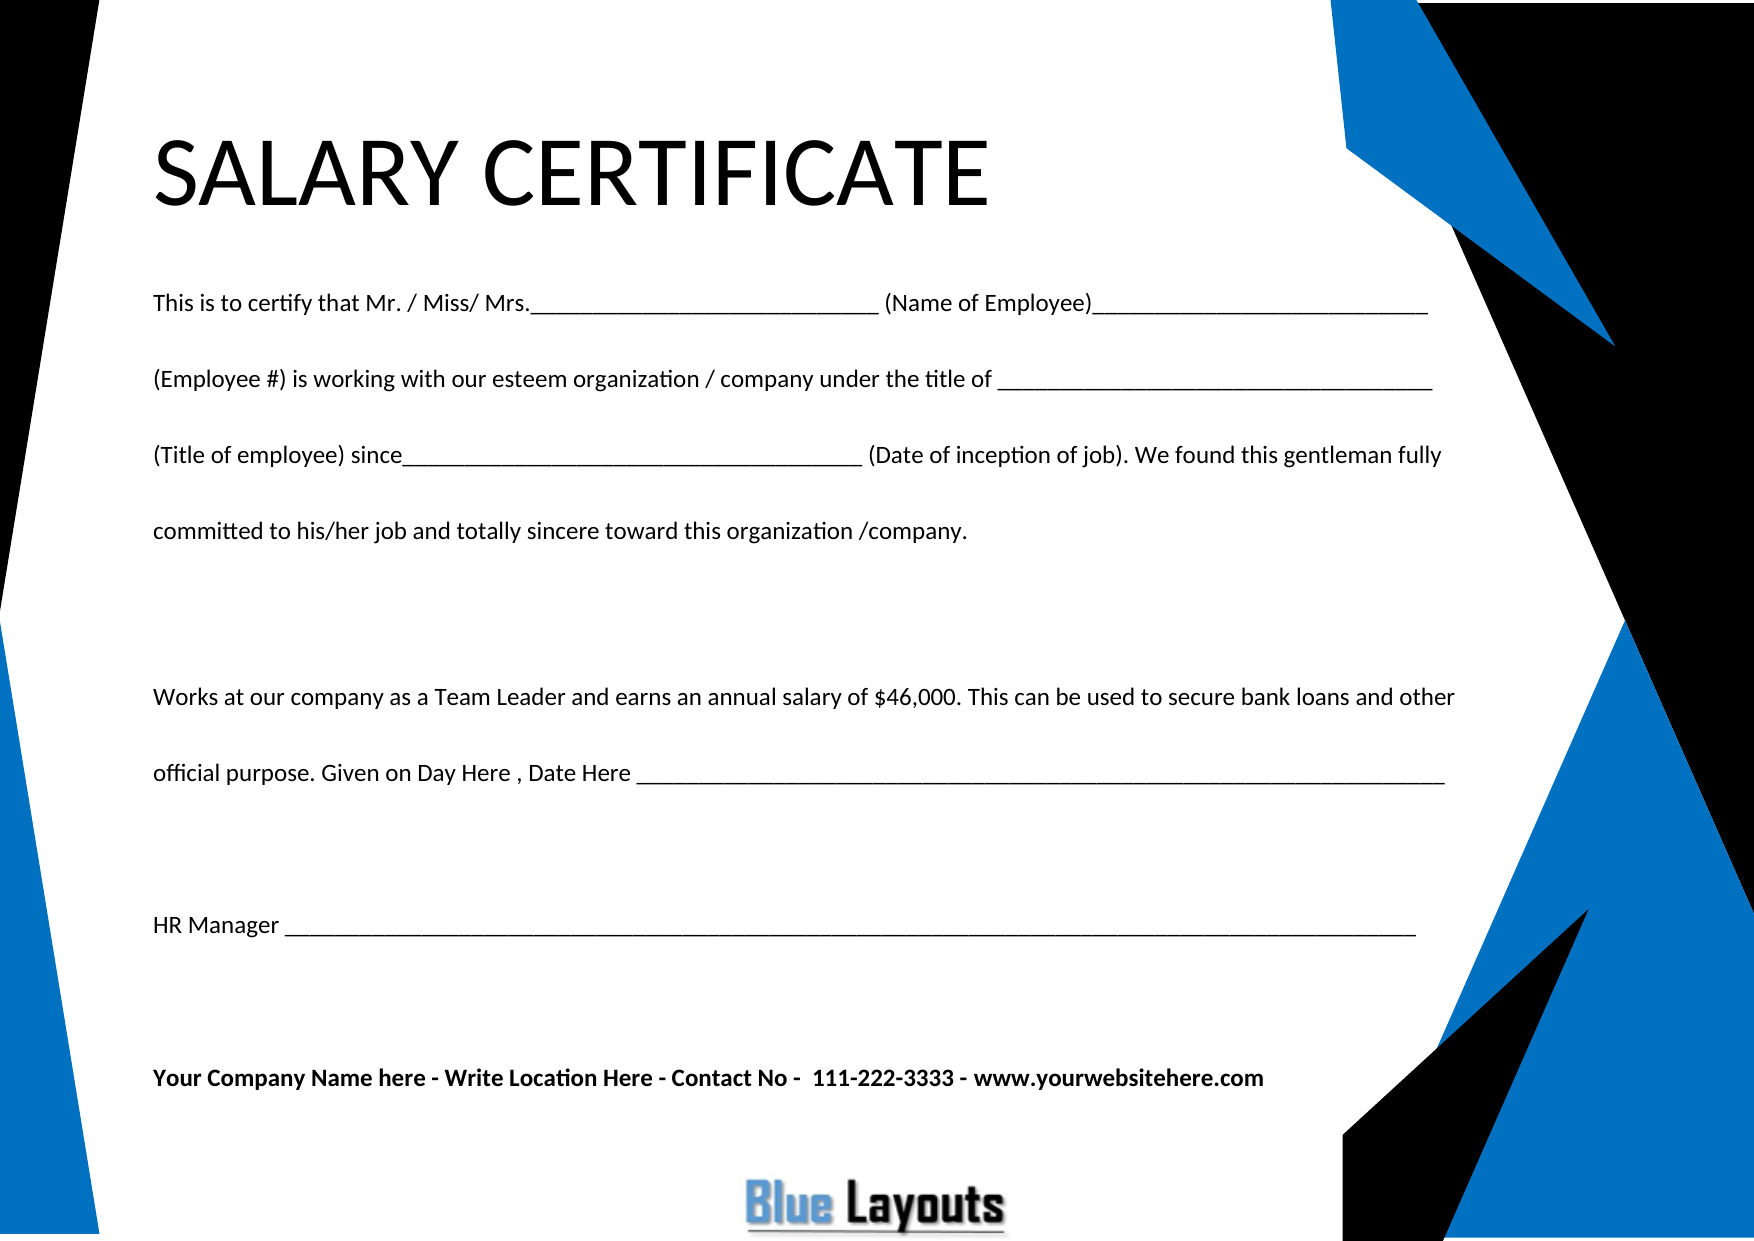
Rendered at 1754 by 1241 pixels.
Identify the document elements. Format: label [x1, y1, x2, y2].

picture [738, 1173, 1016, 1241]
